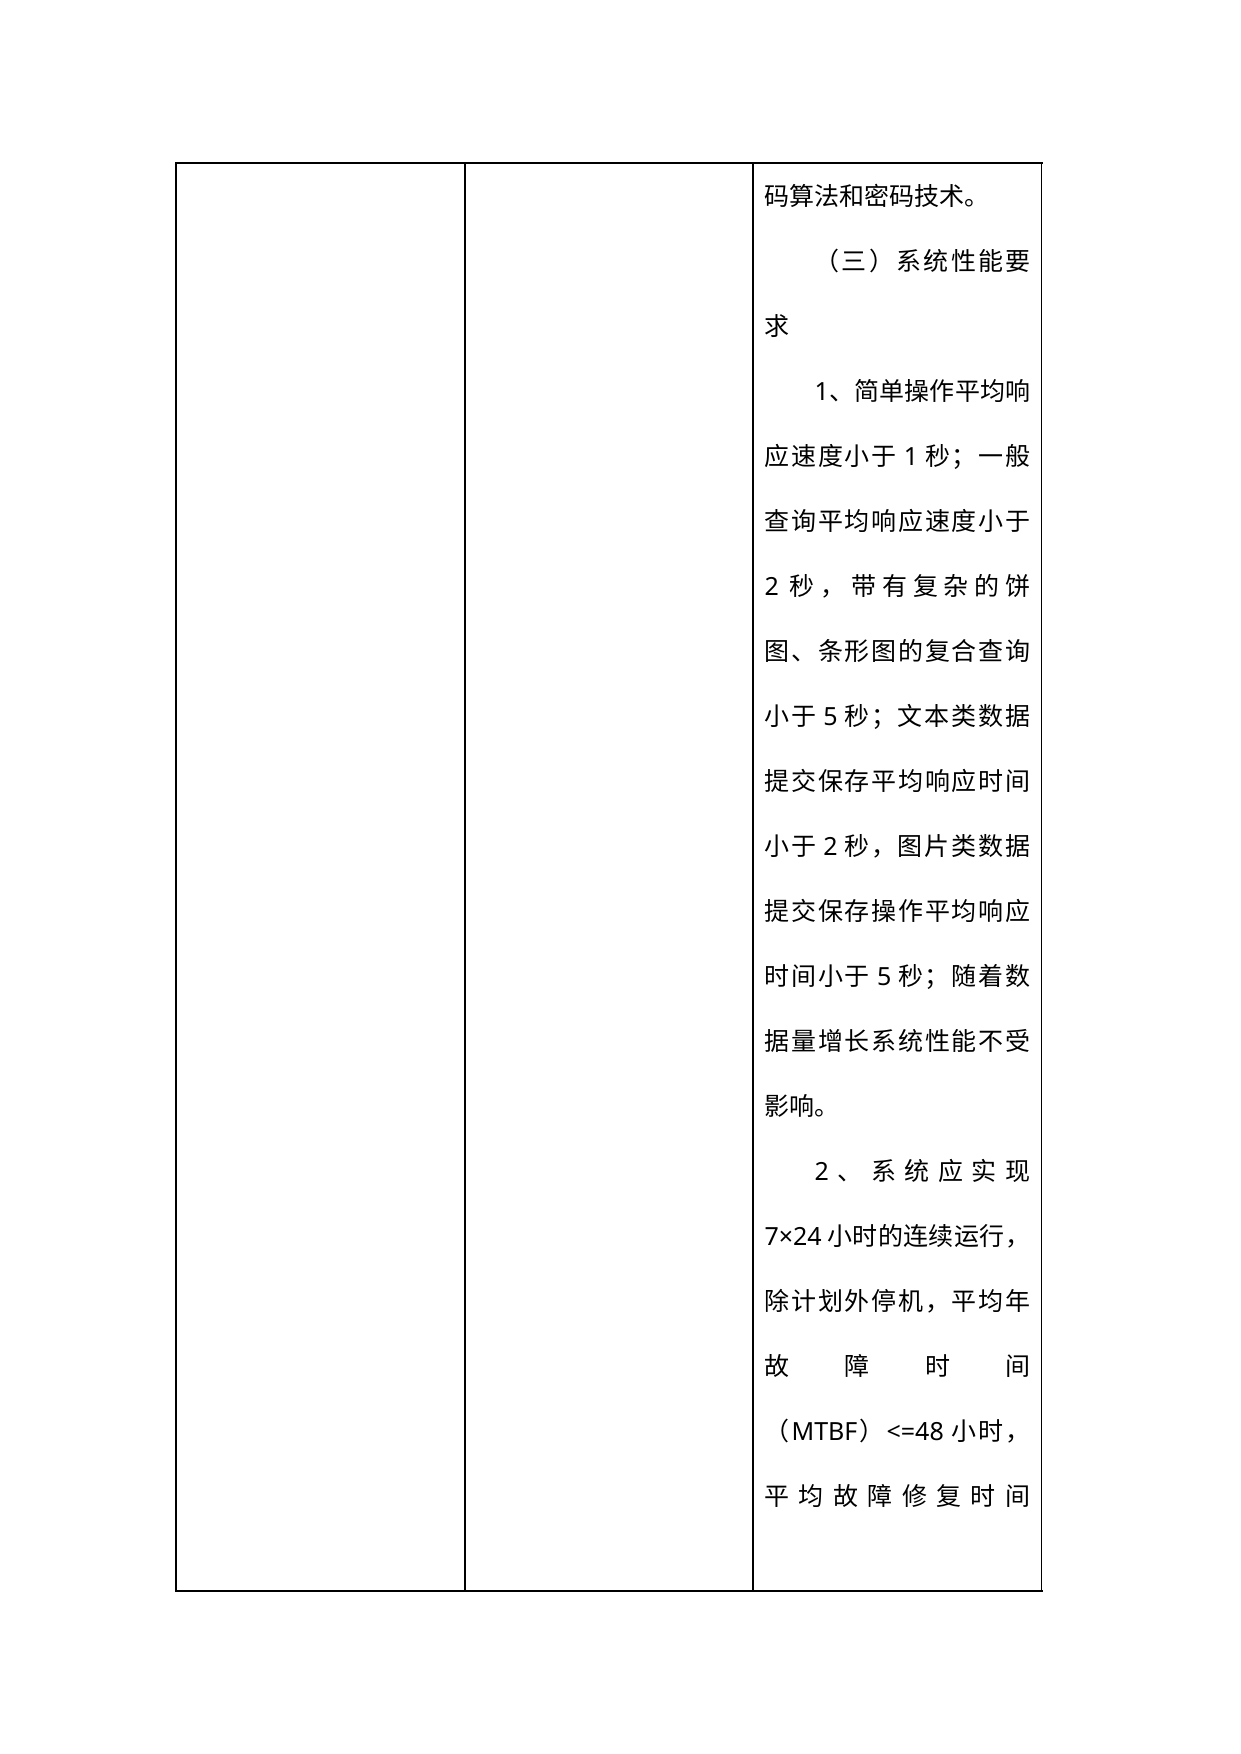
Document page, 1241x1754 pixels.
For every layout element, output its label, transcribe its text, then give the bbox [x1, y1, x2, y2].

table_cell 1 [177, 164, 464, 1590]
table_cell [754, 164, 1041, 1590]
table_cell [466, 164, 752, 1590]
